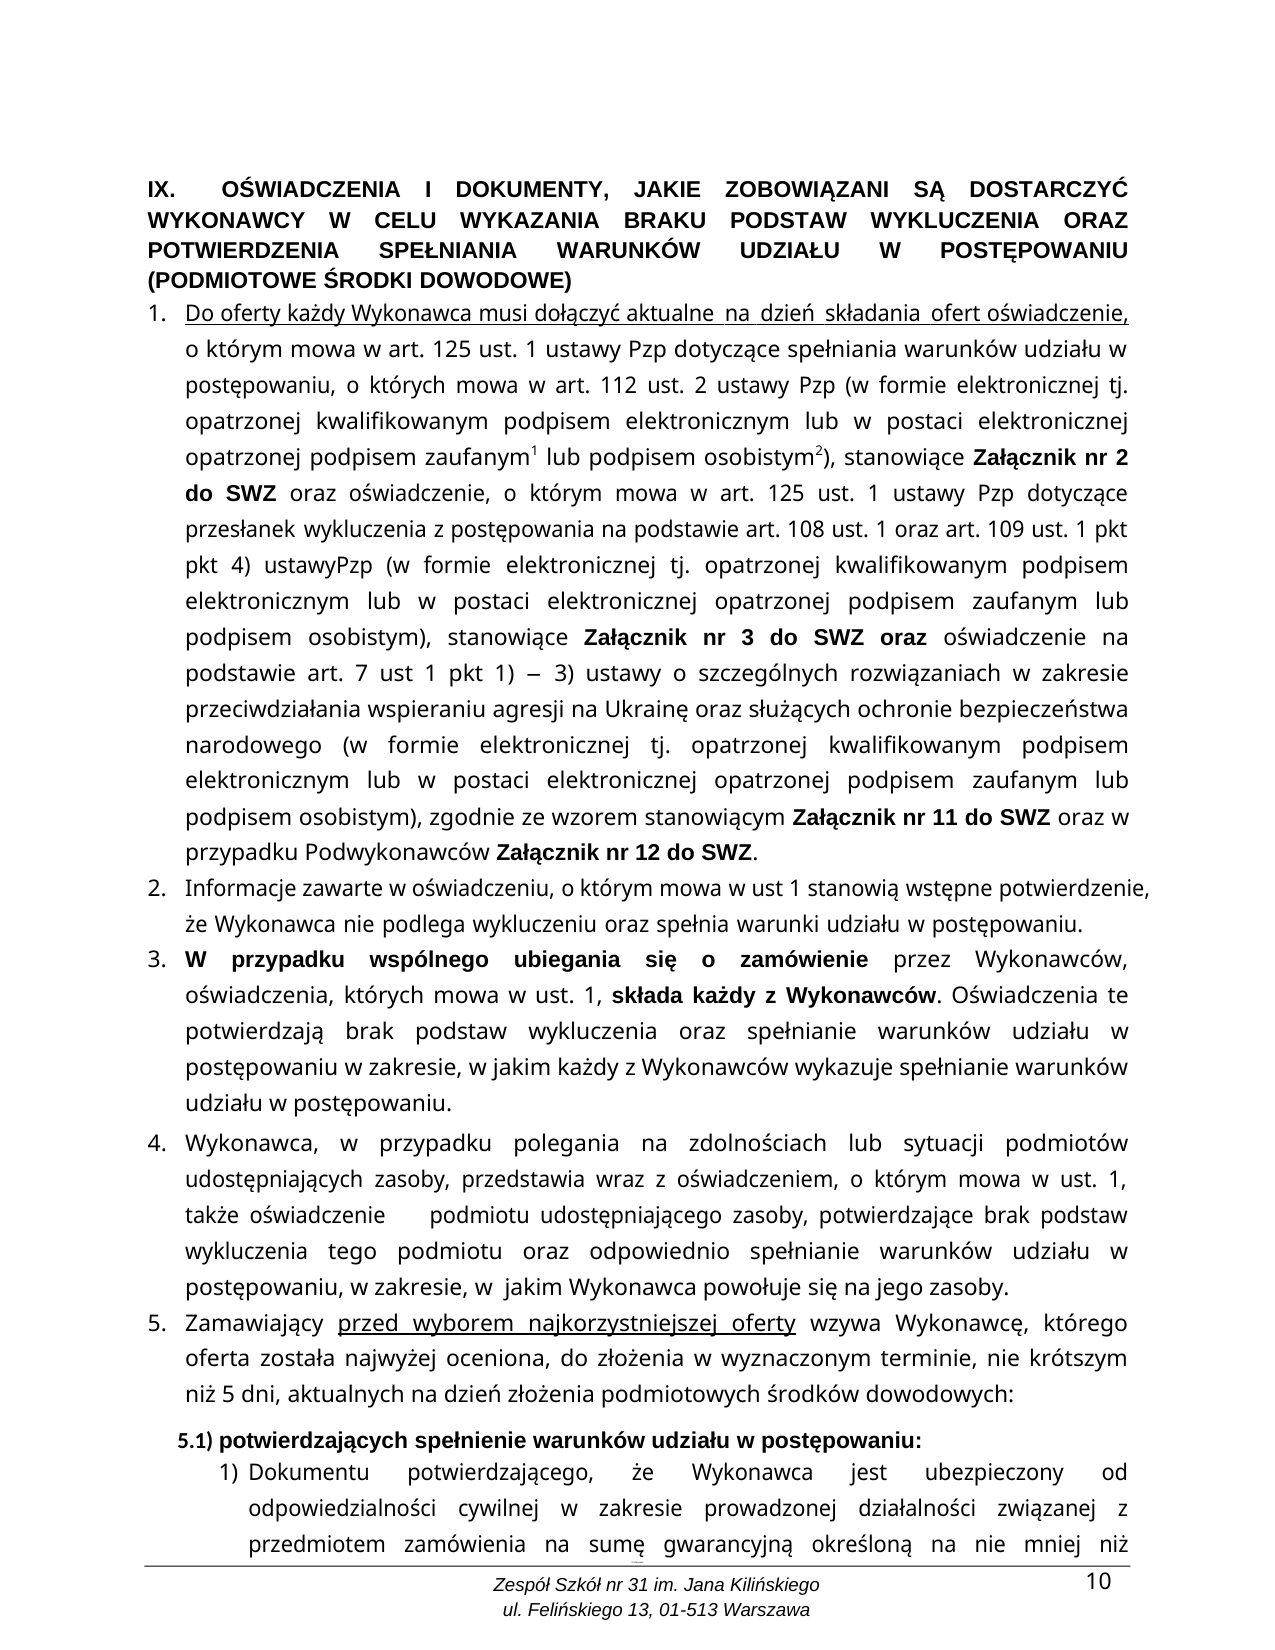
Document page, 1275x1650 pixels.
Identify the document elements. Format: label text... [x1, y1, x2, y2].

list Informacje zawarte w oświadczeniu, o którym mowa w ust 1 stanowią wstępne potwierdzenie, [147, 872, 1175, 903]
text że Wykonawca nie podlega wykluczeniu oraz spełnia warunki udziału w postępowaniu. [185, 908, 1175, 939]
list Wykonawca, w przypadku polegania na zdolnościach lub sytuacji podmiotów udostępniających zasoby, przedstawia wraz z oświadczeniem, o którym mowa w ust. 1, także oświadczenie podmiotu udostępniającego zasoby, potwierdzające brak podstaw wykluczenia tego podmiotu oraz odpowiednio spełnianie warunków udziału w postępowaniu, w zakresie, w jakim Wykonawca powołuje się na jego zasoby. [147, 1127, 1128, 1302]
list W przypadku wspólnego ubiegania się o zamówienie przez Wykonawców, oświadczenia, których mowa w ust. 1, składa każdy z Wykonawców. Oświadczenia te potwierdzają brak podstaw wykluczenia oraz spełnianie warunków udziału w postępowaniu w zakresie, w jakim każdy z Wykonawców wykazuje spełnianie warunków udziału w postępowaniu. [147, 943, 1128, 1118]
subtitle OŚWIADCZENIA I DOKUMENTY, JAKIE ZOBOWIĄZANI SĄ DOSTARCZYĆ WYKONAWCY W CELU WYKAZANIA BRAKU PODSTAW WYKLUCZENIA ORAZ POTWIERDZENIA SPEŁNIANIA WARUNKÓW UDZIAŁU W POSTĘPOWANIU (PODMIOTOWE ŚRODKI DOWODOWE) [147, 176, 1128, 293]
list Do oferty każdy Wykonawca musi dołączyć aktualne na dzień składania ofert oświadczenie, o którym mowa w art. 125 ust. 1 ustawy Pzp dotyczące spełniania warunków udziału w postępowaniu, o których mowa w art. 112 ust. 2 ustawy Pzp (w formie elektronicznej tj. opatrzonej kwalifikowanym podpisem elektronicznym lub w postaci elektronicznej opatrzonej podpisem zaufanym1 lub podpisem osobistym2), stanowiące Załącznik nr 2 do SWZ oraz oświadczenie, o którym mowa w art. 125 ust. 1 ustawy Pzp dotyczące przesłanek wykluczenia z postępowania na podstawie art. 108 ust. 1 oraz art. 109 ust. 1 pkt pkt 4) ustawyPzp (w formie elektronicznej tj. opatrzonej kwalifikowanym podpisem elektronicznym lub w postaci elektronicznej opatrzonej podpisem zaufanym lub podpisem osobistym), stanowiące Załącznik nr 3 do SWZ oraz oświadczenie na podstawie art. 7 ust 1 pkt 1) – 3) ustawy o szczególnych rozwiązaniach w zakresie przeciwdziałania wspieraniu agresji na Ukrainę oraz służących ochronie bezpieczeństwa narodowego (w formie elektronicznej tj. opatrzonej kwalifikowanym podpisem elektronicznym lub w postaci elektronicznej opatrzonej podpisem zaufanym lub podpisem osobistym), zgodnie ze wzorem stanowiącym Załącznik nr 11 do SWZ oraz w przypadku Podwykonawców Załącznik nr 12 do SWZ. [147, 297, 1129, 868]
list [218, 1456, 1129, 1559]
subtitle potwierdzających spełnienie warunków udziału w postępowaniu: [177, 1426, 1175, 1454]
list Zamawiający przed wyborem najkorzystniejszej oferty wzywa Wykonawcę, którego oferta została najwyżej oceniona, do złożenia w wyznaczonym terminie, nie krótszym niż 5 dni, aktualnych na dzień złożenia podmiotowych środków dowodowych: [147, 1306, 1128, 1409]
